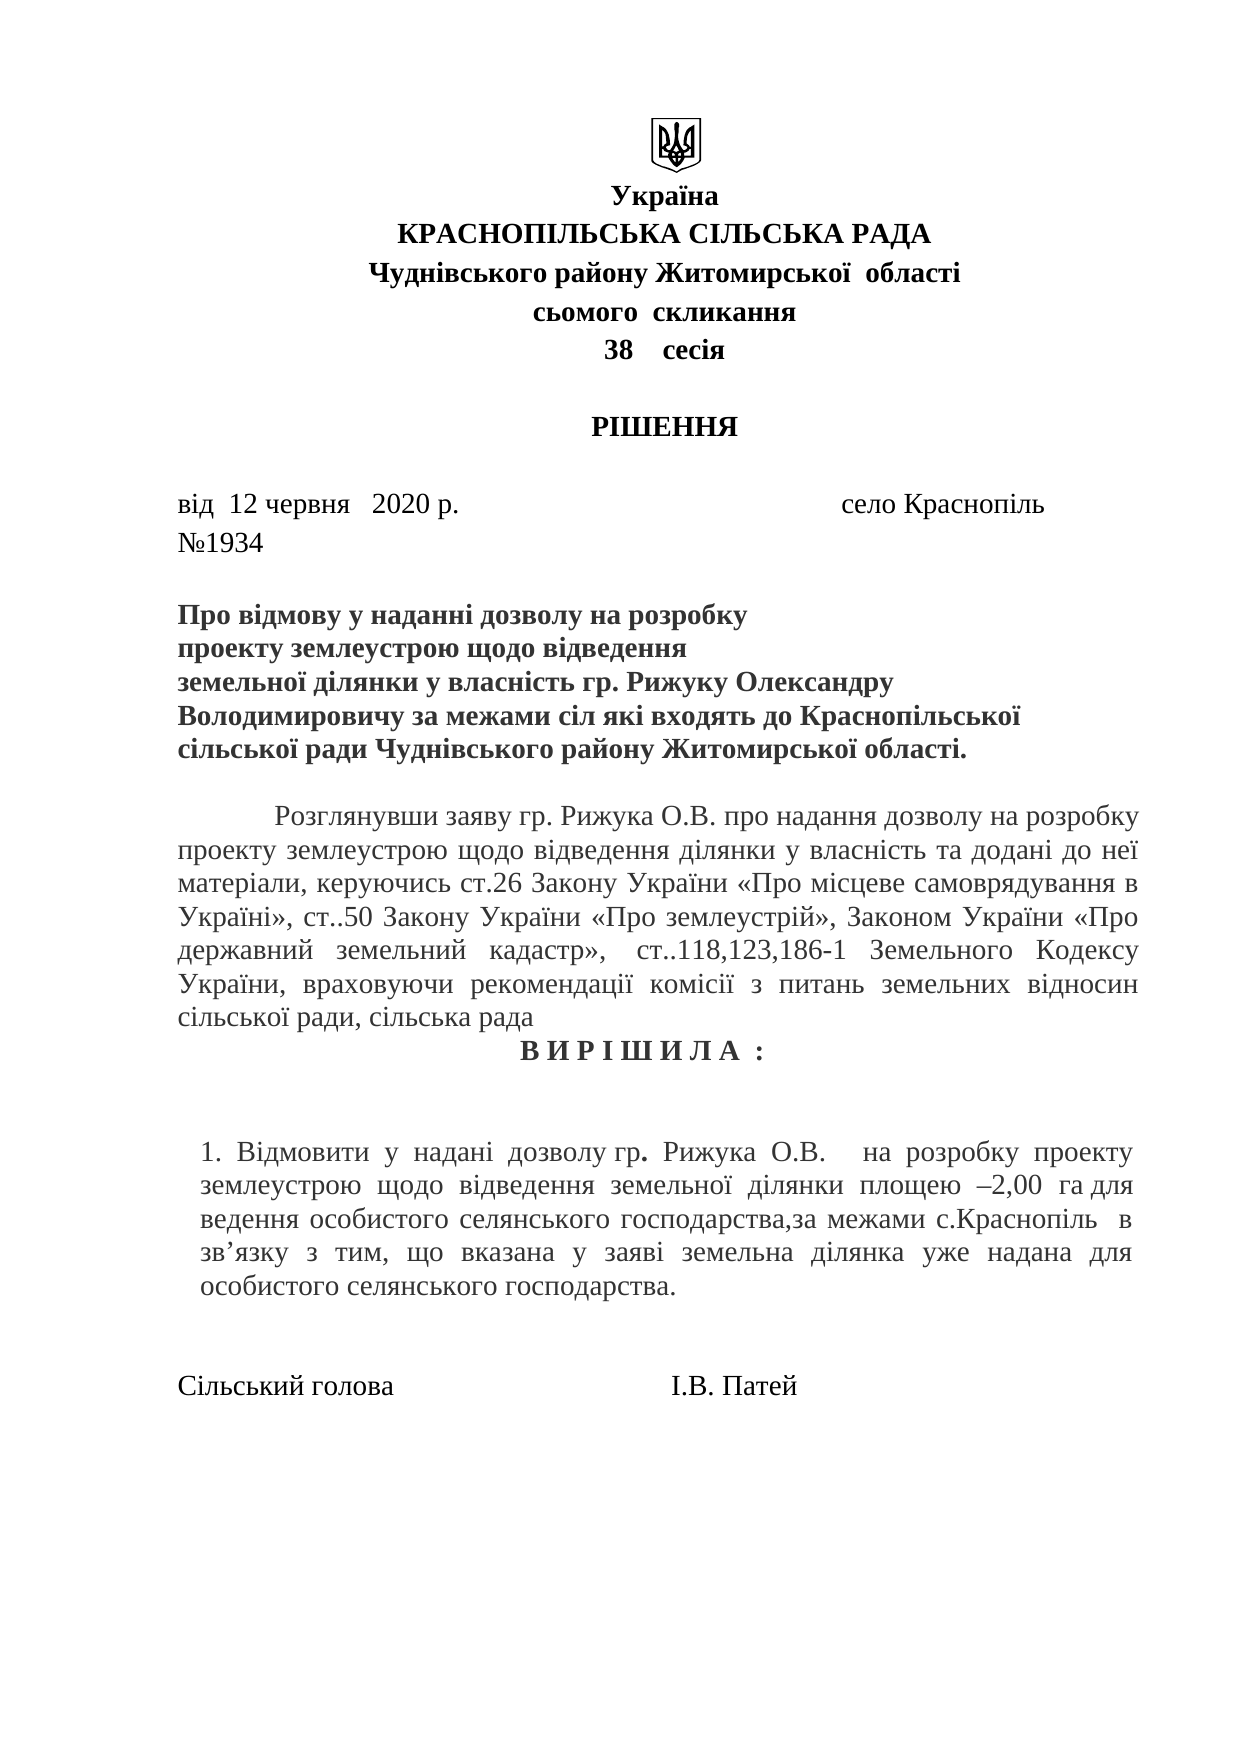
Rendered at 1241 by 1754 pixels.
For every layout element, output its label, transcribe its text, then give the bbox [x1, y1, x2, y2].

text земельної ділянки у власність гр. Рижуку Олександру Володимировичу за межами сіл які входять до Краснопільської сільської ради Чуднівського району Житомирської області. [177, 664, 1040, 765]
text сьомого скликання [177, 294, 1152, 327]
text Розглянувши заяву гр. Рижука О.В. про надання дозволу на розробку проекту землеустрою щодо відведення ділянки у власність та додані до неї матеріали, керуючись ст.26 Закону України «Про місцеве самоврядування в Україні», ст..50 Закону України «Про землеустрій», Законом України «Про державний земельний кадастр», ст..118,123,186-1 Земельного Кодексу України, враховуючи рекомендації комісії з питань земельних відносин сільської ради, сільська рада [177, 798, 1139, 1033]
text Україна [177, 178, 1152, 212]
text від 12 червня 2020 р. село Краснопіль [177, 486, 1152, 520]
text Сільський голова І.В. Патей [177, 1368, 1152, 1402]
text РІШЕННЯ [177, 409, 1152, 443]
text 38 сесія [177, 332, 1152, 366]
text №1934 [177, 525, 1152, 558]
text В И Р І Ш И Л А : [177, 1033, 1133, 1067]
text КРАСНОПІЛЬСЬКА СІЛЬСЬКА РАДА [177, 217, 1152, 250]
text 1. Відмовити у надані дозволу гр. Рижука О.В. на розробку проекту землеустрою щодо відведення земельної ділянки площею –2,00 га для ведення особистого селянського господарства,за межами с.Краснопіль в зв’язку з тим, що вказана у заяві земельна ділянка уже надана для особистого селянського господарства. [200, 1134, 1133, 1301]
text Про відмову у наданні дозволу на розробку [177, 597, 1040, 631]
text проекту землеустрою щодо відведення [177, 631, 1040, 664]
text Чуднівського району Житомирської області [177, 255, 1152, 289]
